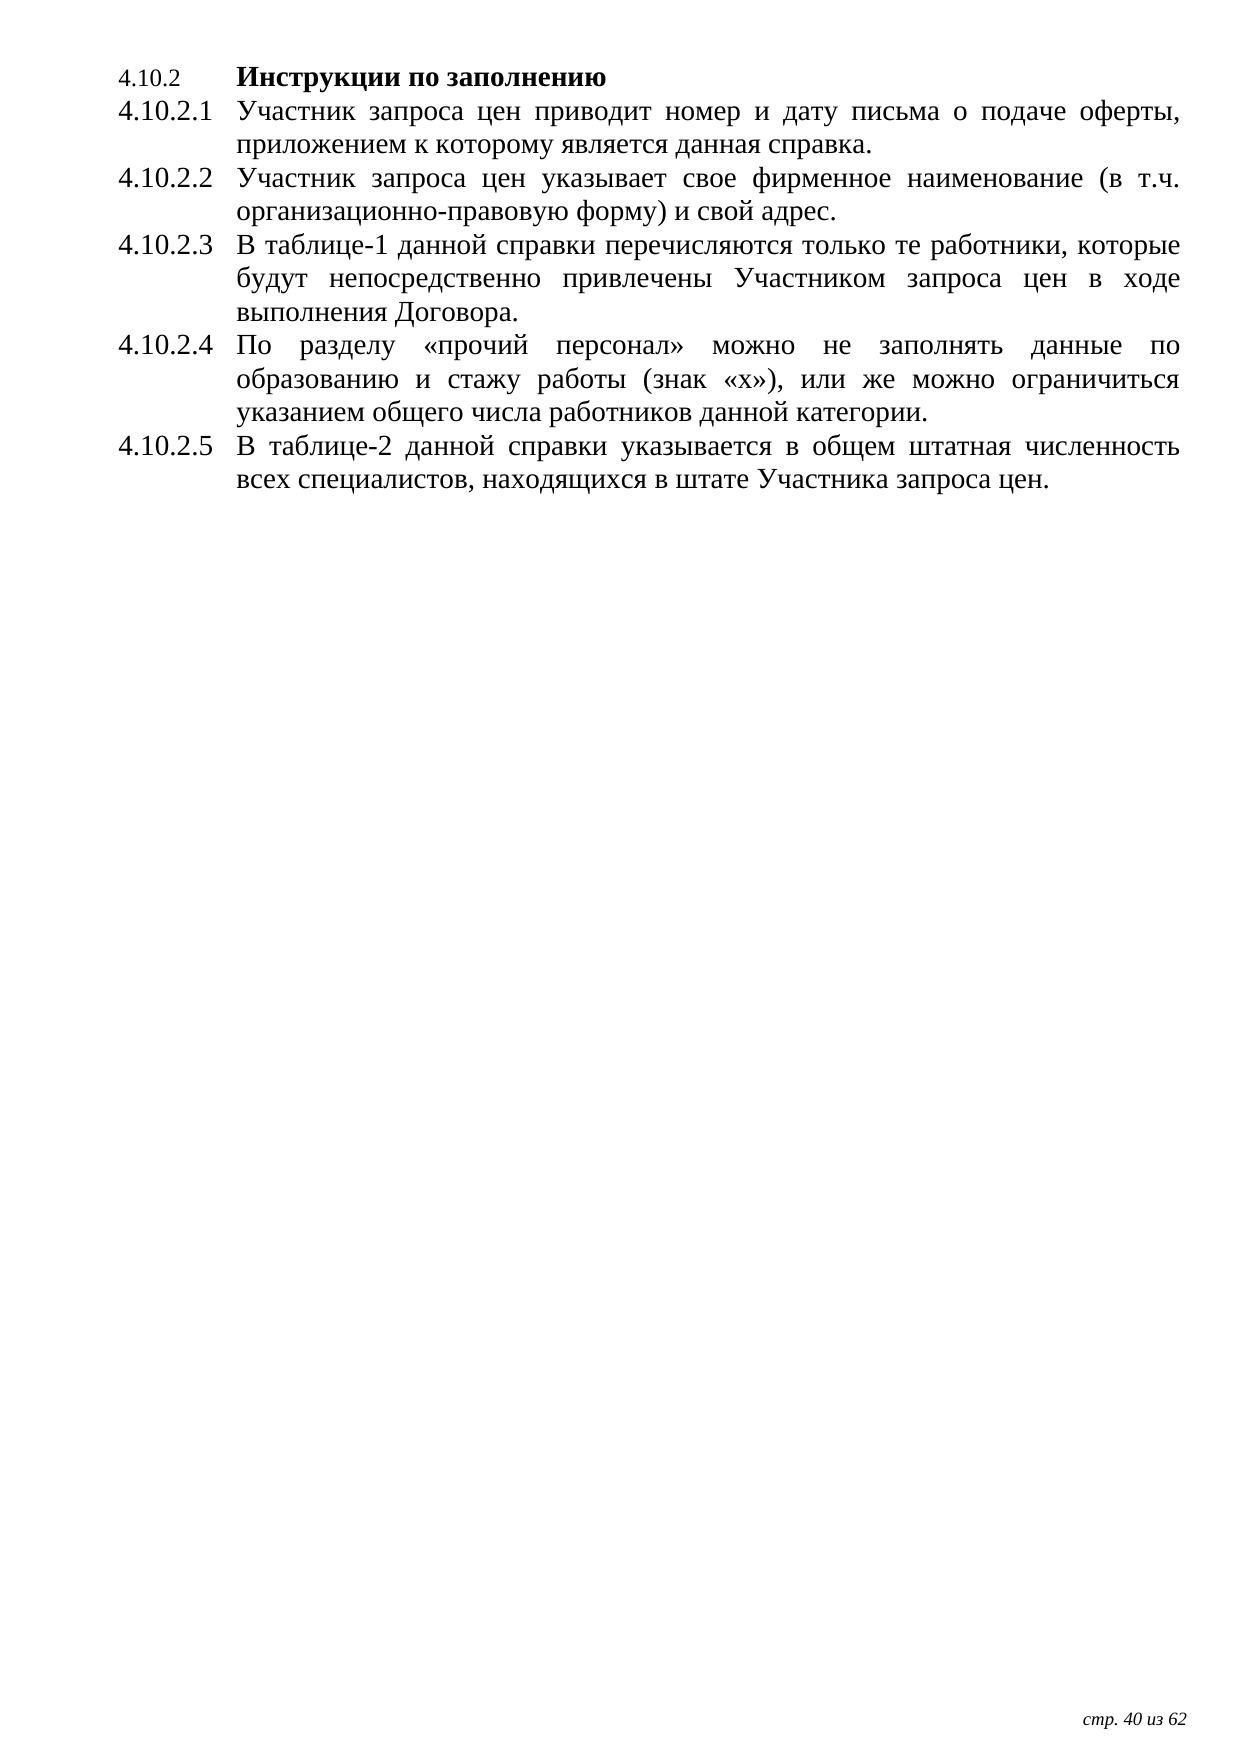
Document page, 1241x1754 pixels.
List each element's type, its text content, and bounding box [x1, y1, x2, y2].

text По разделу «прочий персонал» можно не заполнять данные по образованию и стажу работы (знак «х»), или же можно ограничиться указанием общего числа работников данной категории. [118, 327, 1181, 428]
text В таблице-1 данной справки перечисляются только те работники, которые будут непосредственно привлечены Участником запроса цен в ходе выполнения Договора. [118, 227, 1181, 327]
text Инструкции по заполнению [118, 59, 1181, 93]
text Участник запроса цен указывает свое фирменное наименование (в т.ч. организационно-правовую форму) и свой адрес. [118, 160, 1181, 227]
text В таблице-2 данной справки указывается в общем штатная численность всех специалистов, находящихся в штате Участника запроса цен. [118, 428, 1181, 495]
text Участник запроса цен приводит номер и дату письма о подаче оферты, приложением к которому является данная справка. [118, 93, 1181, 160]
